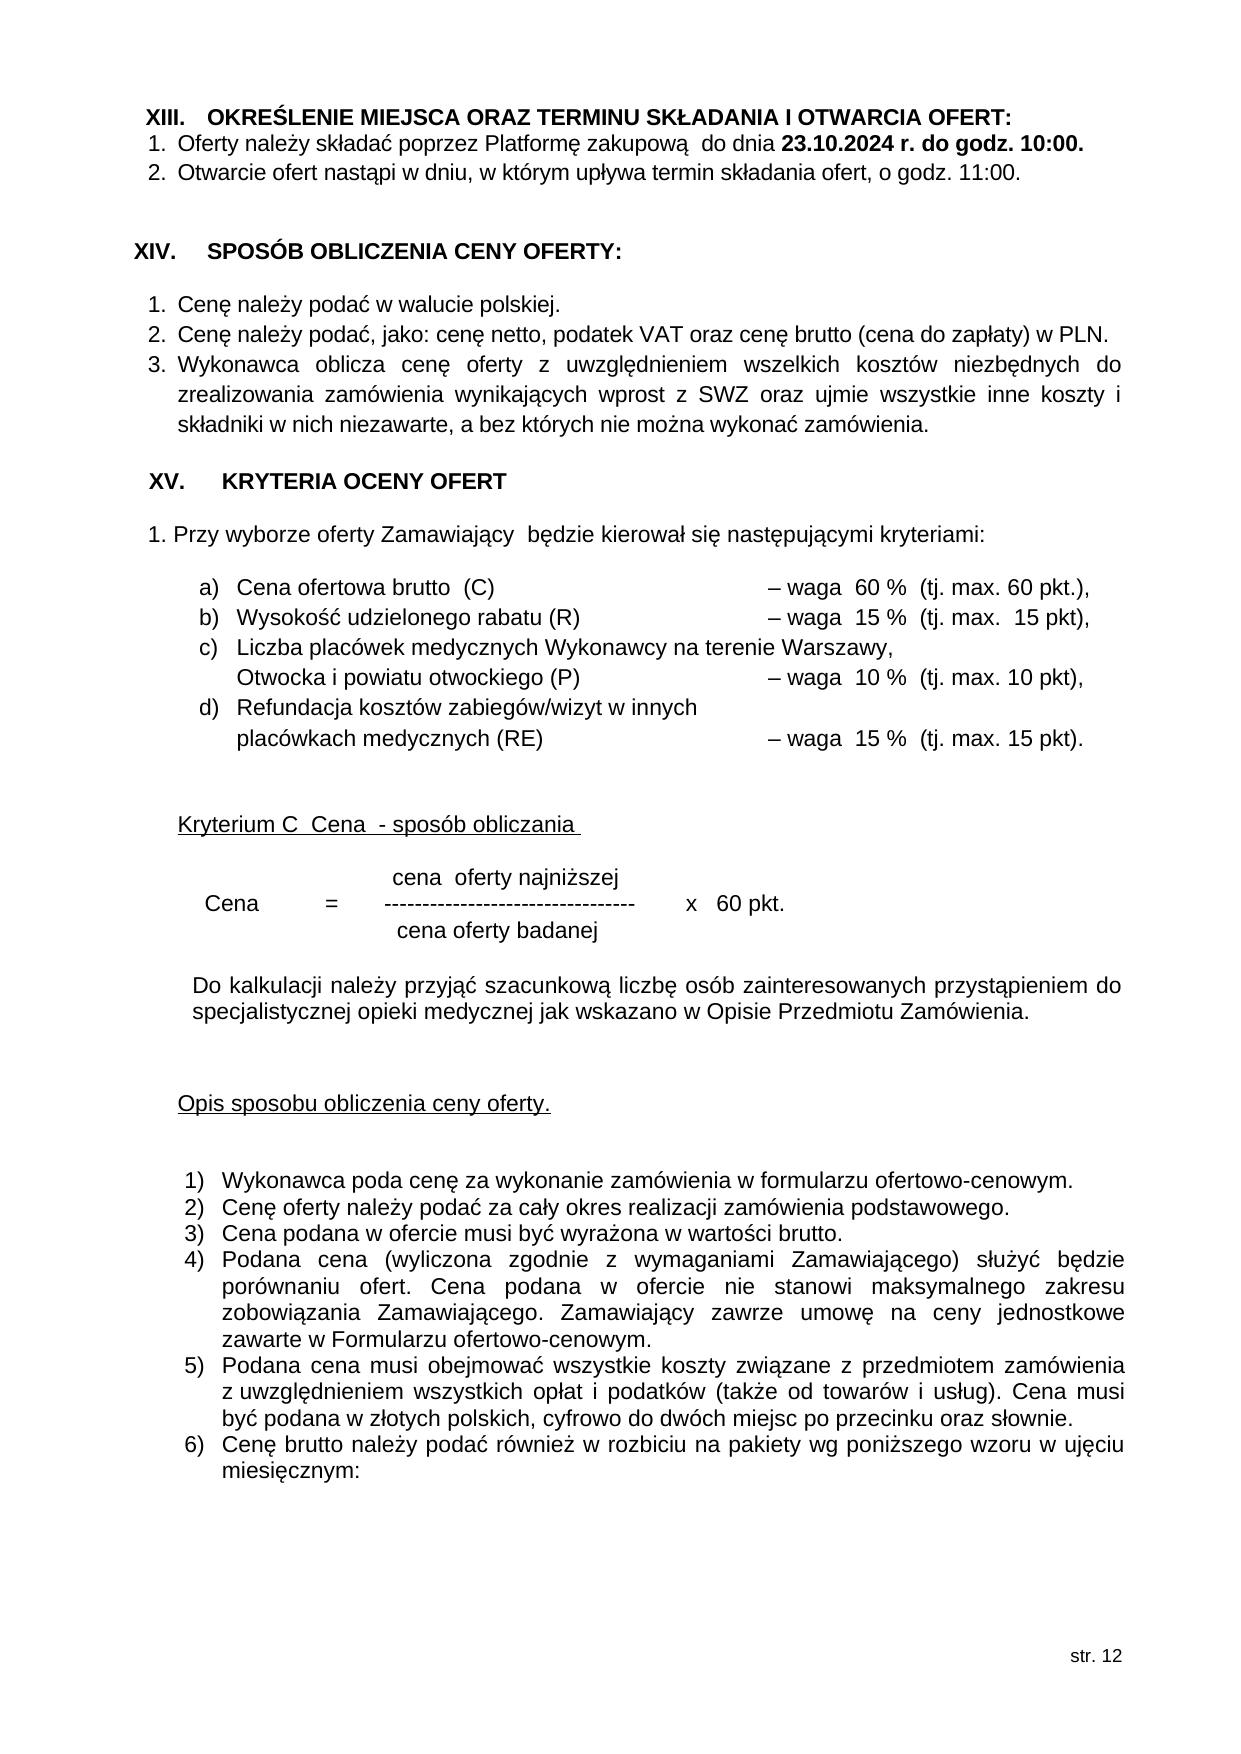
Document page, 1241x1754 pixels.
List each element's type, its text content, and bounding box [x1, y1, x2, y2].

list Cenę należy podać w walucie polskiej. [148, 291, 1122, 317]
text cena oferty najniższej [354, 864, 1122, 890]
list Otwocka i powiatu otwockiego (P) – waga 10 % (tj. max. 10 pkt), [236, 664, 1122, 690]
list Cena ofertowa brutto (C) – waga 60 % (tj. max. 60 pkt.), [199, 573, 1122, 600]
list Otwarcie ofert nastąpi w dniu, w którym upływa termin składania ofert, o godz. 11:00. [148, 159, 1122, 185]
list Cenę oferty należy podać za cały okres realizacji zamówienia podstawowego. [184, 1194, 1126, 1220]
list Cenę brutto należy podać również w rozbiciu na pakiety wg poniższego wzoru w ujęciu miesięcznym: [184, 1431, 1126, 1484]
text 1. Przy wyborze oferty Zamawiający będzie kierował się następującymi kryteriami: [148, 521, 1122, 547]
list placówkach medycznych (RE) – waga 15 % (tj. max. 15 pkt). [236, 724, 1122, 751]
list Oferty należy składać poprzez Platformę zakupową do dnia 23.10.2024 r. do godz. 10:00. [148, 130, 1122, 157]
text cena oferty badanej [177, 917, 1122, 943]
list OKREŚLENIE MIEJSCA ORAZ TERMINU SKŁADANIA I OTWARCIA OFERT: [185, 104, 1122, 130]
list Refundacja kosztów zabiegów/wizyt w innych [199, 694, 1122, 721]
list Wysokość udzielonego rabatu (R) – waga 15 % (tj. max. 15 pkt), [199, 604, 1122, 630]
text Kryterium C Cena - sposób obliczania [177, 811, 1122, 838]
list Cenę należy podać, jako: cenę netto, podatek VAT oraz cenę brutto (cena do zapłaty) w PLN. [148, 321, 1122, 347]
list Podana cena musi obejmować wszystkie koszty związane z przedmiotem zamówienia z uwzględnieniem wszystkich opłat i podatków (także od towarów i usług). Cena musi być podana w złotych polskich, cyfrowo do dwóch miejsc po przecinku oraz słownie. [184, 1352, 1126, 1431]
list Wykonawca poda cenę za wykonanie zamówienia w formularzu ofertowo-cenowym. [184, 1167, 1126, 1194]
text Cena = --------------------------------- x 60 pkt. [148, 890, 1122, 917]
list Liczba placówek medycznych Wykonawcy na terenie Warszawy, [199, 634, 1122, 660]
list SPOSÓB OBLICZENIA CENY OFERTY: [176, 238, 1122, 264]
text Do kalkulacji należy przyjąć szacunkową liczbę osób zainteresowanych przystąpieniem do specjalistycznej opieki medycznej jak wskazano w Opisie Przedmiotu Zamówienia. [192, 972, 1122, 1024]
text Opis sposobu obliczenia ceny oferty. [177, 1090, 1122, 1116]
list Cena podana w ofercie musi być wyrażona w wartości brutto. [184, 1220, 1126, 1246]
list KRYTERIA OCENY OFERT [185, 468, 1122, 494]
list Wykonawca oblicza cenę oferty z uwzględnieniem wszelkich kosztów niezbędnych do zrealizowania zamówienia wynikających wprost z SWZ oraz ujmie wszystkie inne koszty i składniki w nich niezawarte, a bez których nie można wykonać zamówienia. [148, 351, 1122, 438]
list Podana cena (wyliczona zgodnie z wymaganiami Zamawiającego) służyć będzie porównaniu ofert. Cena podana w ofercie nie stanowi maksymalnego zakresu zobowiązania Zamawiającego. Zamawiający zawrze umowę na ceny jednostkowe zawarte w Formularzu ofertowo-cenowym. [184, 1246, 1126, 1352]
